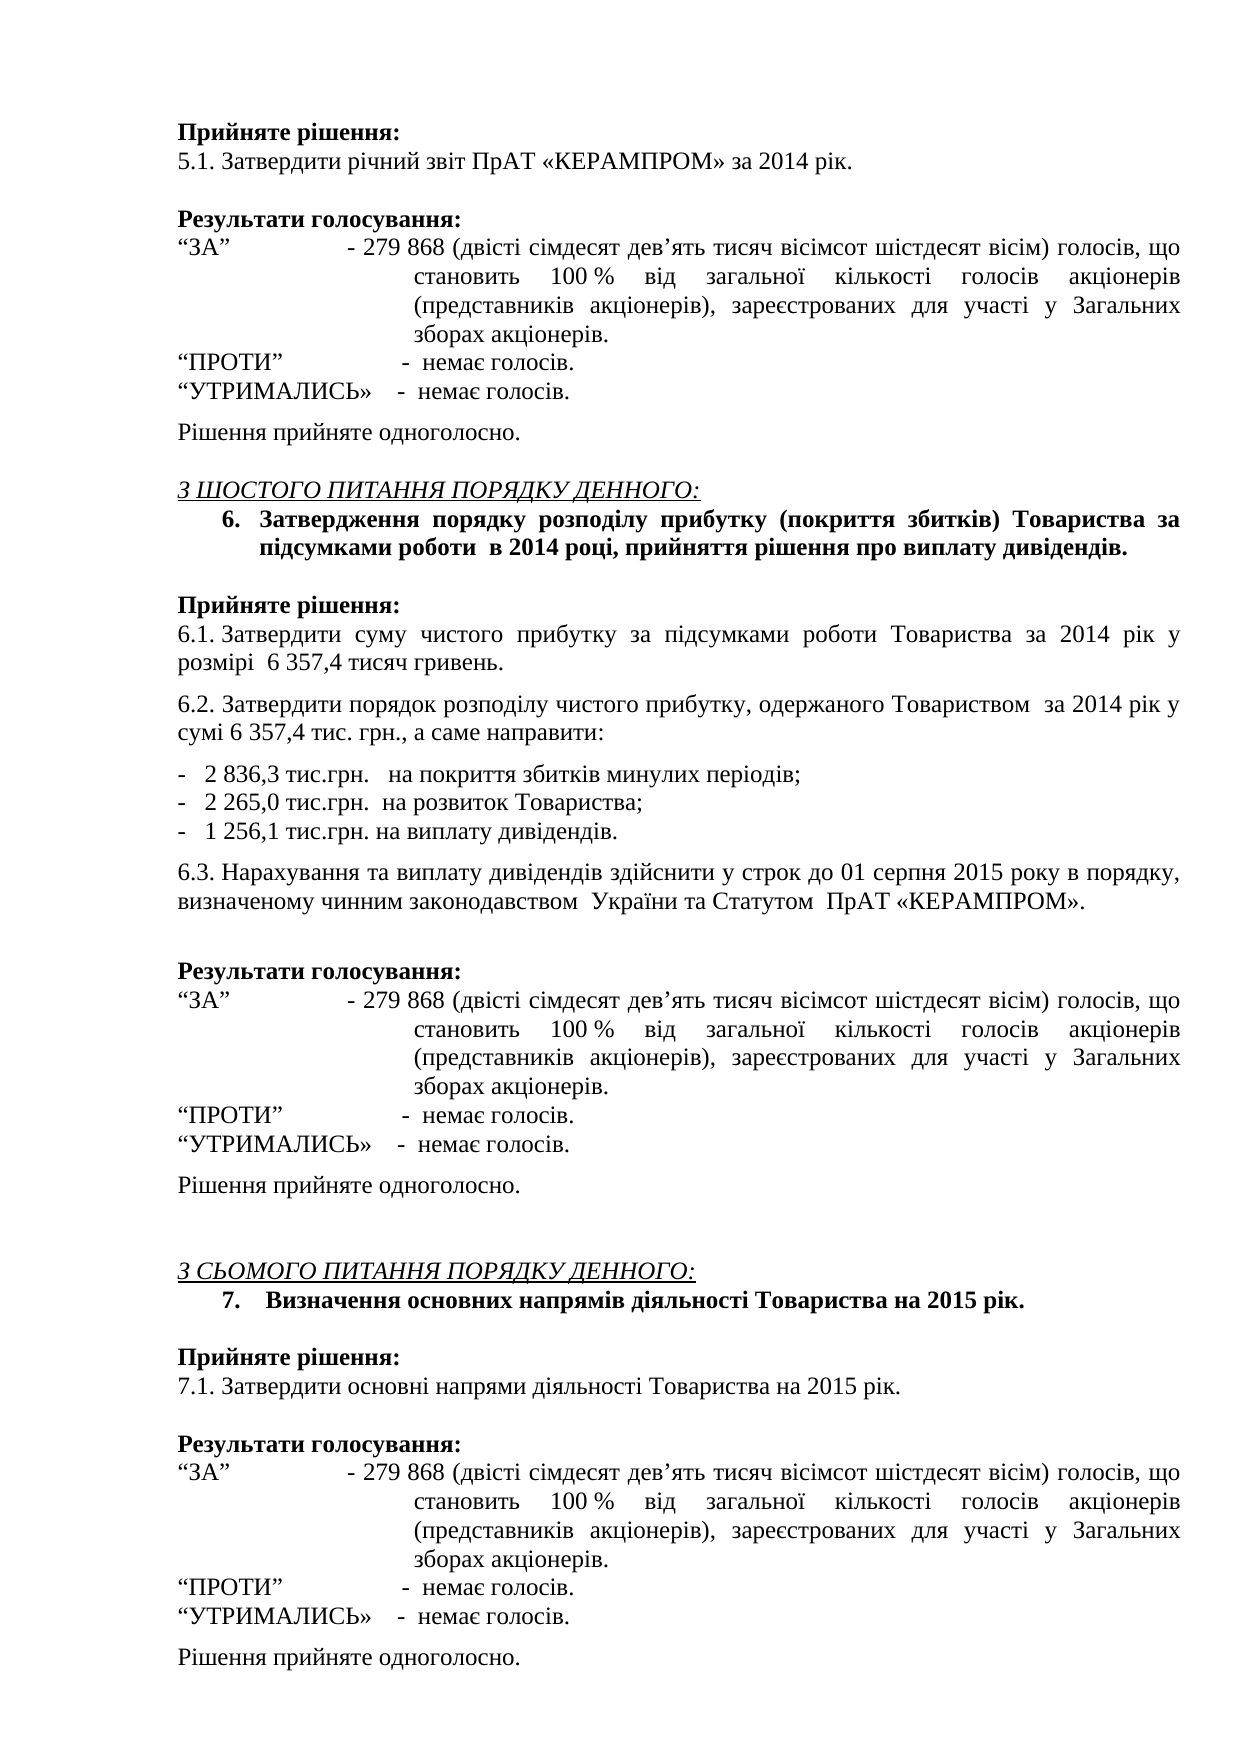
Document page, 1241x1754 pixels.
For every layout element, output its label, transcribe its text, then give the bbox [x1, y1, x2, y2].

list Визначення основних напрямів діяльності Товариства на 2015 рік. [222, 1285, 1181, 1314]
text Рішення прийняте одноголосно. [177, 1170, 1181, 1199]
text З СЬОМОГО ПИТАННЯ ПОРЯДКУ ДЕННОГО: [177, 1256, 1181, 1285]
text Рішення прийняте одноголосно. [177, 417, 1181, 446]
text Прийняте рішення: [177, 590, 1181, 619]
text Рішення прийняте одноголосно. [177, 1642, 1181, 1671]
text 6.1. Затвердити суму чистого прибутку за підсумками роботи Товариства за 2014 рік у розмірі 6 357,4 тисяч гривень. [177, 619, 1181, 676]
text Результати голосування: [177, 956, 1181, 985]
text “УТРИМАЛИСЬ» - немає голосів. [177, 1129, 1181, 1157]
text 5.1. Затвердити річний звіт ПрАТ «КЕРАМПРОМ» за 2014 рік. [177, 146, 1181, 175]
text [177, 232, 1181, 347]
text Результати голосування: [177, 204, 1181, 232]
text Прийняте рішення: [177, 117, 1181, 146]
text “ПРОТИ” - немає голосів. [177, 347, 1181, 376]
text - 2 836,3 тис.грн. на покриття збитків минулих періодів; [177, 759, 1181, 787]
text 6.2. Затвердити порядок розподілу чистого прибутку, одержаного Товариством за 2014 рік у сумі 6 357,4 тис. грн., а саме направити: [177, 689, 1181, 746]
text 6.3. Нарахування та виплату дивідендів здійснити у строк до 01 серпня 2015 року в порядку, визначеному чинним законодавством України та Статутом ПрАТ «КЕРАМПРОМ». [177, 857, 1181, 915]
text “ПРОТИ” - немає голосів. [177, 1100, 1181, 1129]
text Результати голосування: [177, 1429, 1181, 1457]
text “УТРИМАЛИСЬ» - немає голосів. [177, 1601, 1181, 1630]
text - 1 256,1 тис.грн. на виплату дивідендів. [177, 816, 1181, 845]
text “ПРОТИ” - немає голосів. [177, 1572, 1181, 1601]
text З ШОСТОГО ПИТАННЯ ПОРЯДКУ ДЕННОГО: [177, 475, 1181, 504]
text Прийняте рішення: [177, 1342, 1181, 1371]
text - 2 265,0 тис.грн. на розвиток Товариства; [177, 787, 1181, 816]
text “УТРИМАЛИСЬ» - немає голосів. [177, 376, 1181, 405]
text 7.1. Затвердити основні напрями діяльності Товариства на 2015 рік. [177, 1371, 1181, 1400]
list Затвердження порядку розподілу прибутку (покриття збитків) Товариства за підсумками роботи в 2014 році, прийняття рішення про виплату дивідендів. [222, 504, 1181, 561]
